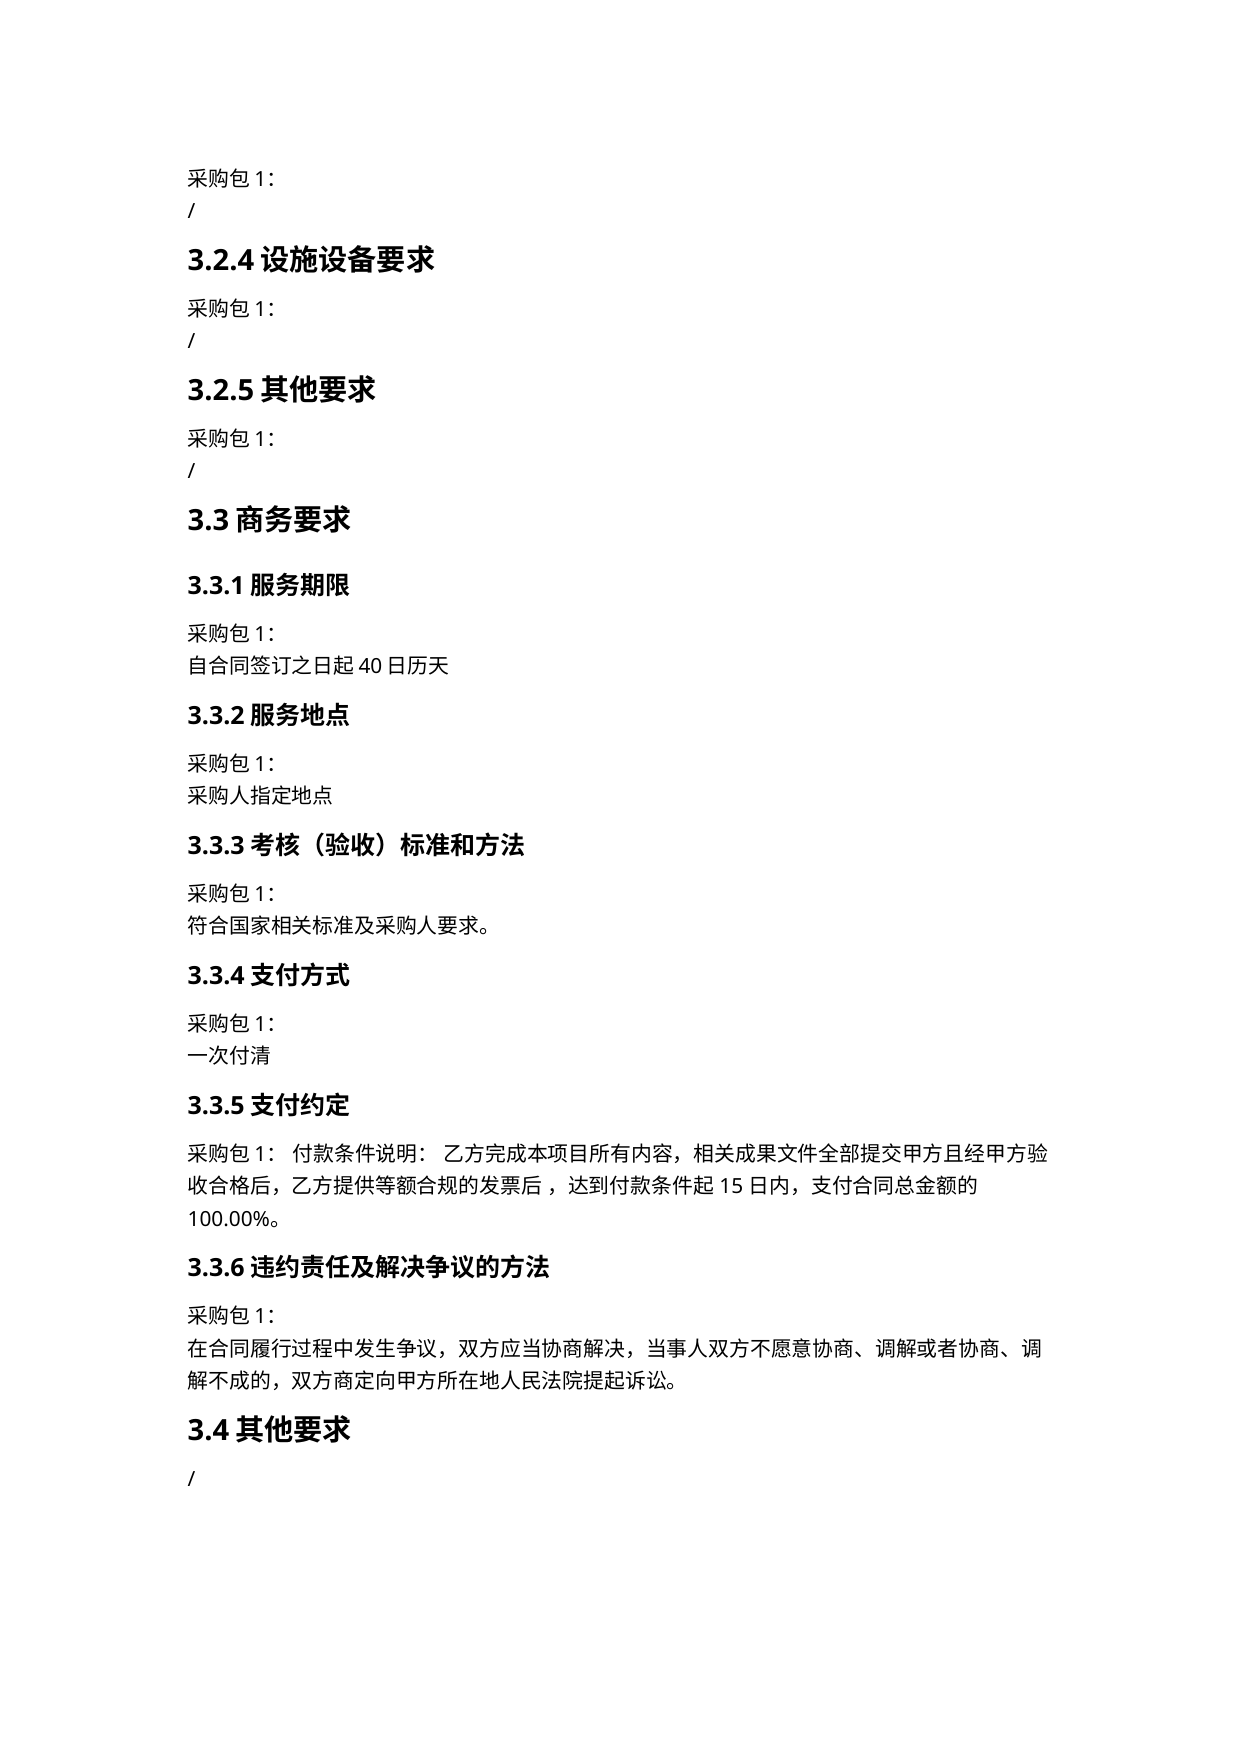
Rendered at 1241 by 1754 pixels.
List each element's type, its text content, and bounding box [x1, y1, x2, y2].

text 采购包1： [187, 1007, 1053, 1039]
text 3.3.3考核（验收）标准和方法 [187, 812, 1053, 877]
text / [187, 194, 1053, 227]
text 采购包1： [187, 747, 1053, 779]
text 采购包1： [187, 877, 1053, 909]
text 3.2.4设施设备要求 [187, 227, 1053, 292]
text 3.3.6违约责任及解决争议的方法 [187, 1234, 1053, 1299]
text 采购包1： [187, 422, 1053, 454]
text 3.4其他要求 [187, 1397, 1053, 1462]
text 3.3.1服务期限 [187, 552, 1053, 617]
text 采购包1： 付款条件说明： 乙方完成本项目所有内容，相关成果文件全部提交甲方且经甲方验收合格后，乙方提供等额合规的发票后 ，达到付款条件起 15 日内，支付合同总金额的 100.00%。 [187, 1137, 1053, 1234]
text / [187, 1462, 1053, 1494]
text 采购人指定地点 [187, 779, 1053, 812]
text 符合国家相关标准及采购人要求。 [187, 909, 1053, 942]
text 采购包1： [187, 292, 1053, 324]
text 3.3商务要求 [187, 487, 1053, 552]
text 在合同履行过程中发生争议，双方应当协商解决，当事人双方不愿意协商、调解或者协商、调解不成的，双方商定向甲方所在地人民法院提起诉讼。 [187, 1332, 1053, 1397]
text / [187, 454, 1053, 487]
text 3.2.5其他要求 [187, 357, 1053, 422]
text 3.3.5支付约定 [187, 1072, 1053, 1137]
text 采购包1： [187, 1299, 1053, 1332]
text 自合同签订之日起40日历天 [187, 649, 1053, 682]
text 3.3.2服务地点 [187, 682, 1053, 747]
text 一次付清 [187, 1039, 1053, 1072]
text 采购包1： [187, 162, 1053, 194]
text 采购包1： [187, 617, 1053, 649]
text / [187, 324, 1053, 357]
text 3.3.4支付方式 [187, 942, 1053, 1007]
